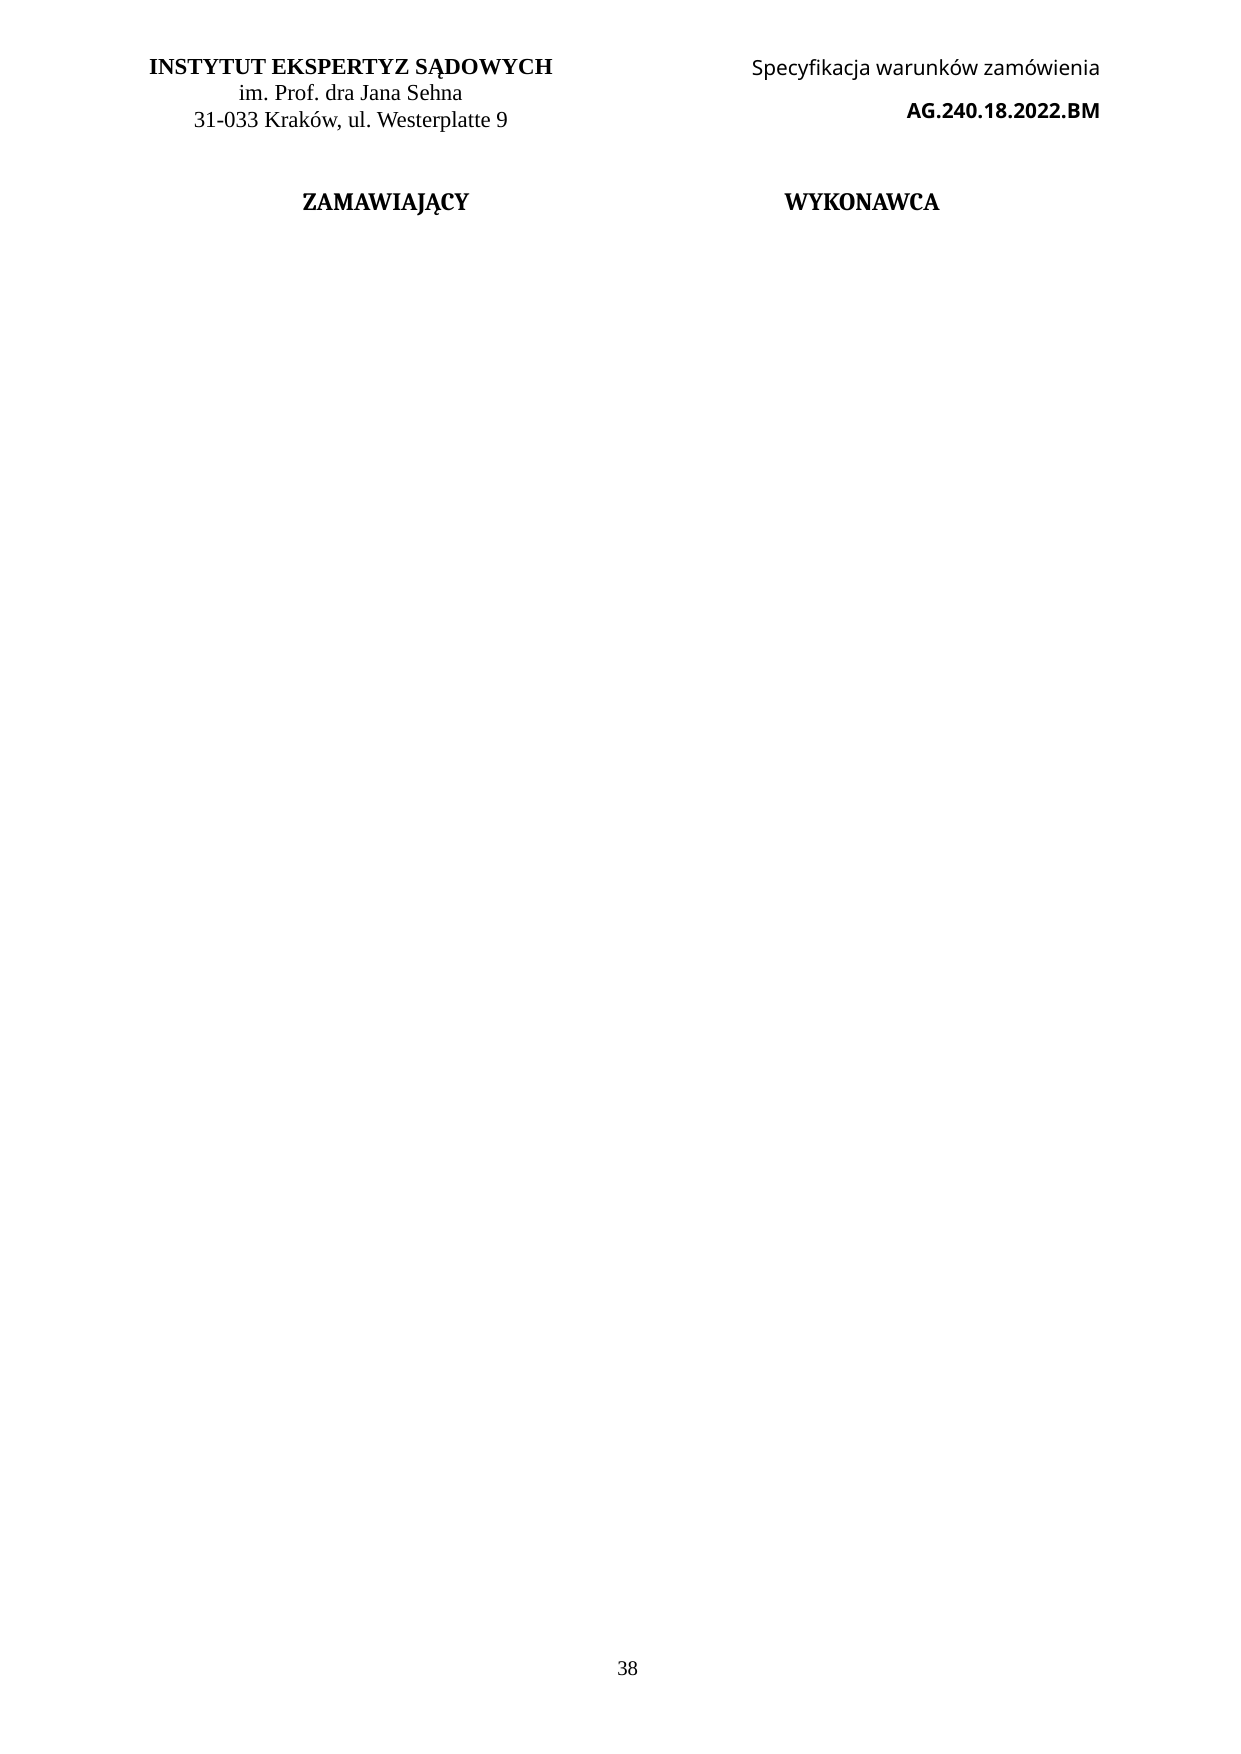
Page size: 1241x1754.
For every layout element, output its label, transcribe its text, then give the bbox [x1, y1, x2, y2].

table_header WYKONAWCA [624, 177, 1100, 232]
table_header ZAMAWIAJĄCY [148, 177, 624, 232]
